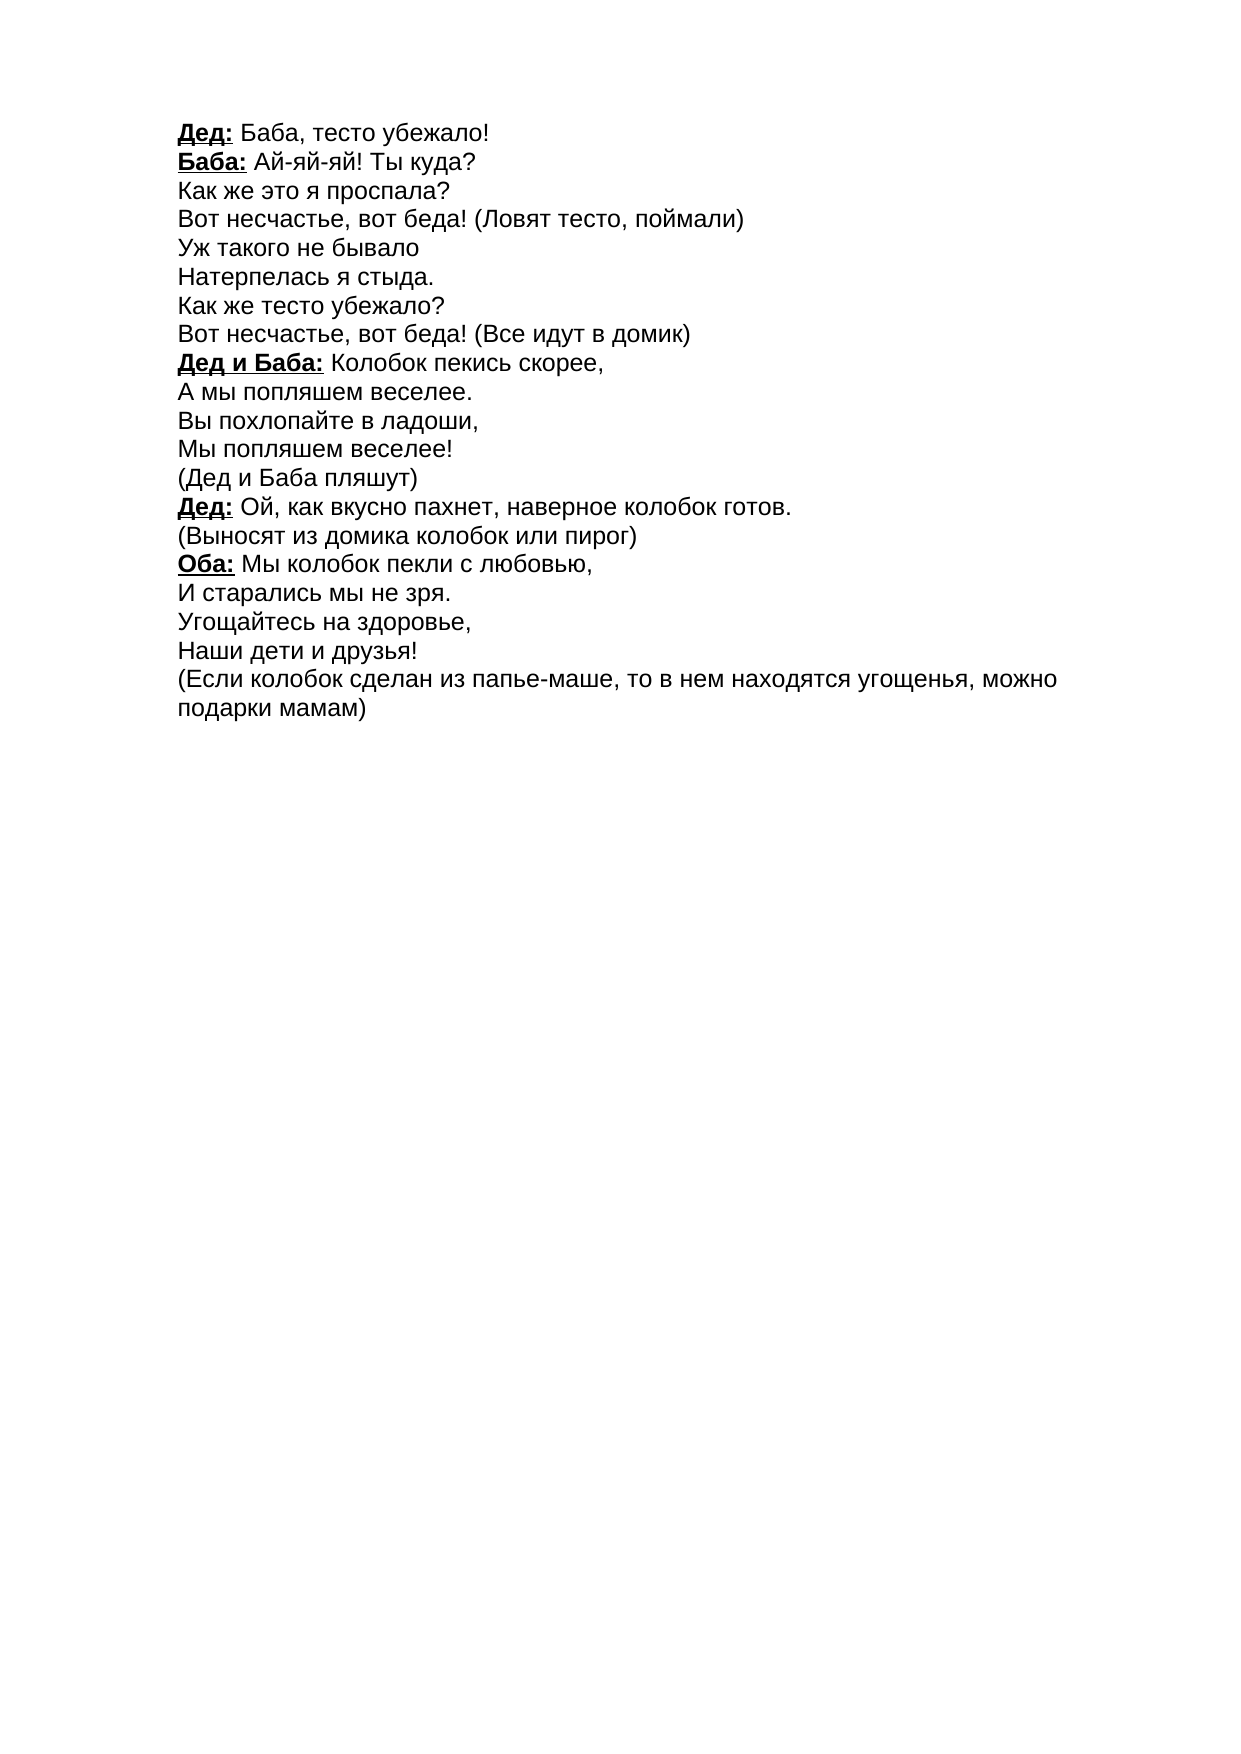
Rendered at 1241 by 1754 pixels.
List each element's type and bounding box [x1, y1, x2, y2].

text [177, 118, 1152, 722]
